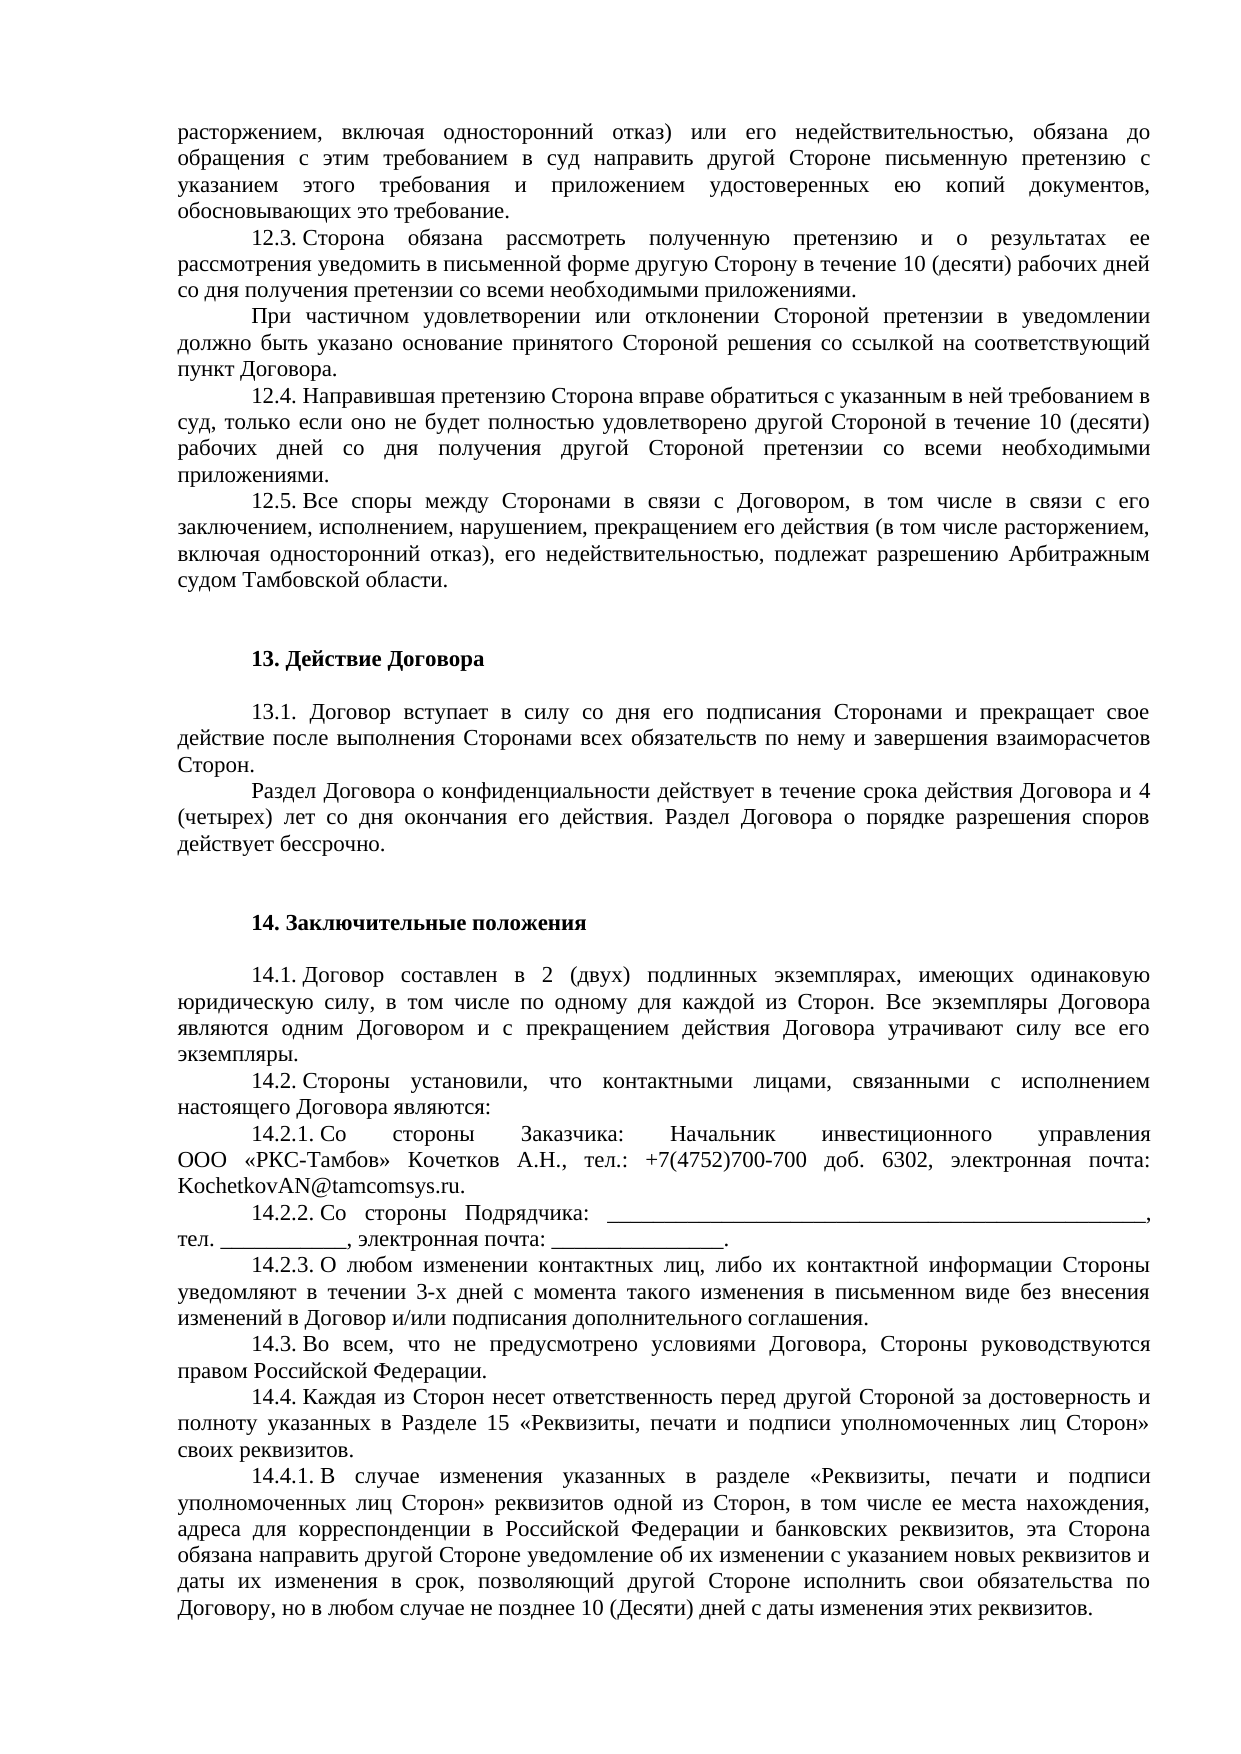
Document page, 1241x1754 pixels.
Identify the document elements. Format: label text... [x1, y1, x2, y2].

text 13.1. Договор вступает в силу со дня его подписания Сторонами и прекращает свое действие после выполнения Сторонами всех обязательств по нему и завершения взаиморасчетов Сторон. [177, 698, 1152, 777]
text 14.4.1. В случае изменения указанных в разделе «Реквизиты, печати и подписи уполномоченных лиц Сторон» реквизитов одной из Сторон, в том числе ее места нахождения, адреса для корреспонденции в Российской Федерации и банковских реквизитов, эта Сторона обязана направить другой Стороне уведомление об их изменении с указанием новых реквизитов и даты их изменения в срок, позволяющий другой Стороне исполнить свои обязательства по Договору, но в любом случае не позднее 10 (Десяти) дней с даты изменения этих реквизитов. [177, 1462, 1152, 1620]
text 12.3. Сторона обязана рассмотреть полученную претензию и о результатах ее рассмотрения уведомить в письменной форме другую Сторону в течение 10 (десяти) рабочих дней со дня получения претензии со всеми необходимыми приложениями. [177, 223, 1152, 303]
text 14. Заключительные положения [177, 909, 1152, 935]
text При частичном удовлетворении или отклонении Стороной претензии в уведомлении должно быть указано основание принятого Стороной решения со ссылкой на соответствующий пункт Договора. [177, 303, 1152, 382]
text 14.2.2. Со стороны Подрядчика: _______________________________________________, тел. ___________, электронная почта: _______________. [177, 1199, 1152, 1251]
text 13. Действие Договора [177, 645, 1152, 672]
text 12.5. Все споры между Сторонами в связи с Договором, в том числе в связи с его заключением, исполнением, нарушением, прекращением его действия (в том числе расторжением, включая односторонний отказ), его недействительностью, подлежат разрешению Арбитражным судом Тамбовской области. [177, 487, 1152, 592]
text 14.4. Каждая из Сторон несет ответственность перед другой Стороной за достоверность и полноту указанных в Разделе 15 «Реквизиты, печати и подписи уполномоченных лиц Сторон» своих реквизитов. [177, 1383, 1152, 1462]
text 14.2.3. О любом изменении контактных лиц, либо их контактной информации Стороны уведомляют в течении 3-х дней с момента такого изменения в письменном виде без внесения изменений в Договор и/или подписания дополнительного соглашения. [177, 1251, 1152, 1330]
text Раздел Договора о конфиденциальности действует в течение срока действия Договора и 4 (четырех) лет со дня окончания его действия. Раздел Договора о порядке разрешения споров действует бессрочно. [177, 777, 1152, 856]
text 14.2. Стороны установили, что контактными лицами, связанными с исполнением настоящего Договора являются: [177, 1067, 1152, 1119]
text 14.2.1. Со стороны Заказчика: Начальник инвестиционного управления ООО «РКС-Тамбов» Кочетков А.Н., тел.: +7(4752)700-700 доб. 6302, электронная почта: KochetkovAN@tamcomsys.ru. [177, 1119, 1152, 1199]
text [177, 118, 1152, 223]
text 14.1. Договор составлен в 2 (двух) подлинных экземплярах, имеющих одинаковую юридическую силу, в том числе по одному для каждой из Сторон. Все экземпляры Договора являются одним Договором и с прекращением действия Договора утрачивают силу все его экземпляры. [177, 961, 1152, 1067]
text 12.4. Направившая претензию Сторона вправе обратиться с указанным в ней требованием в суд, только если оно не будет полностью удовлетворено другой Стороной в течение 10 (десяти) рабочих дней со дня получения другой Стороной претензии со всеми необходимыми приложениями. [177, 382, 1152, 487]
text 14.3. Во всем, что не предусмотрено условиями Договора, Стороны руководствуются правом Российской Федерации. [177, 1330, 1152, 1383]
